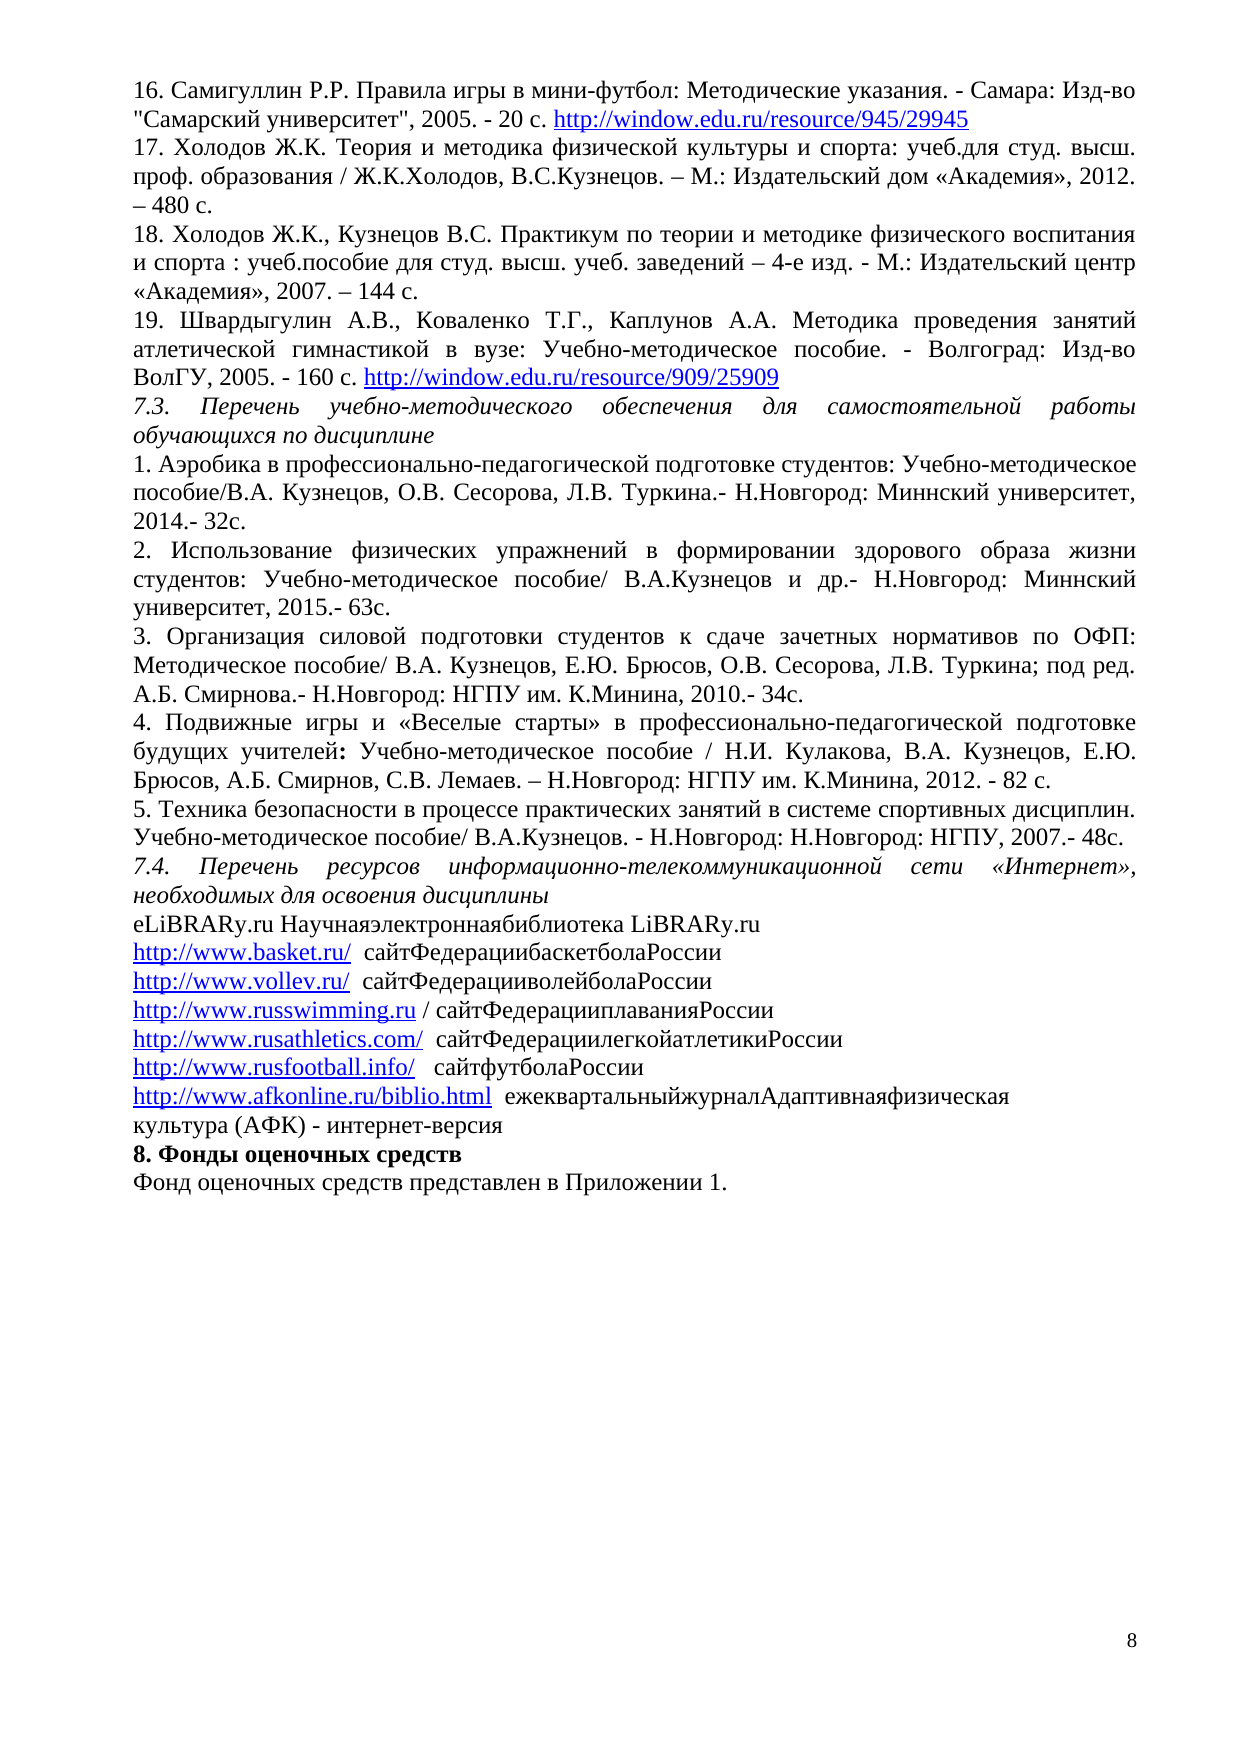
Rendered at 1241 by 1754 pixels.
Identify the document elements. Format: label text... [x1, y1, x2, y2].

text 17. Холодов Ж.К. Теория и методика физической культуры и спорта: учеб.для студ. высш. проф. образования / Ж.К.Холодов, В.С.Кузнецов. – М.: Издательский дом «Академия», 2012. – 480 с. [133, 132, 1137, 219]
text http://www.basket.ru/ сайтФедерациибаскетболаРоссии [133, 937, 1137, 966]
text 18. Холодов Ж.К., Кузнецов В.С. Практикум по теории и методике физического воспитания и спорта : учеб.пособие для студ. высш. учеб. заведений – 4-е изд. - М.: Издательский центр «Академия», 2007. – 144 с. [133, 219, 1137, 305]
text http://www.rusathletics.com/ сайтФедерациилегкойатлетикиРоссии [133, 1024, 1137, 1052]
text 3. Организация силовой подготовки студентов к сдаче зачетных нормативов по ОФП: Методическое пособие/ В.А. Кузнецов, Е.Ю. Брюсов, О.В. Сесорова, Л.В. Туркина; под ред. А.Б. Смирнова.- Н.Новгород: НГПУ им. К.Минина, 2010.- 34с. [133, 621, 1137, 707]
text 7.3. Перечень учебно-методического обеспечения для самостоятельной работы обучающихся по дисциплине [133, 391, 1137, 449]
text http://www.russwimming.ru / сайтФедерацииплаванияРоссии [133, 995, 1137, 1024]
text 8. Фонды оценочных средств [133, 1139, 1137, 1167]
text 1. Аэробика в профессионально-педагогической подготовке студентов: Учебно-методическое пособие/В.А. Кузнецов, О.В. Сесорова, Л.В. Туркина.- Н.Новгород: Миннский университет, 2014.- 32с. [133, 449, 1137, 535]
text 4. Подвижные игры и «Веселые старты» в профессионально-педагогической подготовке будущих учителей: Учебно-методическое пособие / Н.И. Кулакова, В.А. Кузнецов, Е.Ю. Брюсов, А.Б. Смирнов, С.В. Лемаев. – Н.Новгород: НГПУ им. К.Минина, 2012. - 82 с. [133, 707, 1137, 794]
text 19. Швардыгулин А.В., Коваленко Т.Г., Каплунов А.А. Методика проведения занятий атлетической гимнастикой в вузе: Учебно-методическое пособие. - Волгоград: Изд-во ВолГУ, 2005. - 160 с. http://window.edu.ru/resource/909/25909 [133, 305, 1137, 391]
text 16. Самигуллин Р.Р. Правила игры в мини-футбол: Методические указания. - Самара: Изд-во "Самарский университет", 2005. - 20 с. http://window.edu.ru/resource/945/29945 [133, 75, 1137, 132]
text Фонд оценочных средств представлен в Приложении 1. [133, 1167, 1137, 1196]
text http://www.afkonline.ru/biblio.html ежеквартальныйжурналАдаптивнаяфизическая [133, 1081, 1137, 1110]
text http://www.vollev.ru/ сайтФедерацииволейболаРоссии [133, 966, 1137, 995]
text 2. Использование физических упражнений в формировании здорового образа жизни студентов: Учебно-методическое пособие/ В.А.Кузнецов и др.- Н.Новгород: Миннский университет, 2015.- 63с. [133, 535, 1137, 621]
text 5. Техника безопасности в процессе практических занятий в системе спортивных дисциплин. Учебно-методическое пособие/ В.А.Кузнецов. - Н.Новгород: Н.Новгород: НГПУ, 2007.- 48с. [133, 794, 1137, 851]
text eLiBRARy.ru Научнаяэлектроннаябиблиотека LiBRARy.ru [133, 909, 1137, 937]
text http://www.rusfootball.info/ сайтфутболаРоссии [133, 1052, 1137, 1081]
text культура (АФК) - интернет-версия [133, 1110, 1137, 1139]
text 7.4. Перечень ресурсов информационно-телекоммуникационной сети «Интернет», необходимых для освоения дисциплины [133, 851, 1137, 909]
